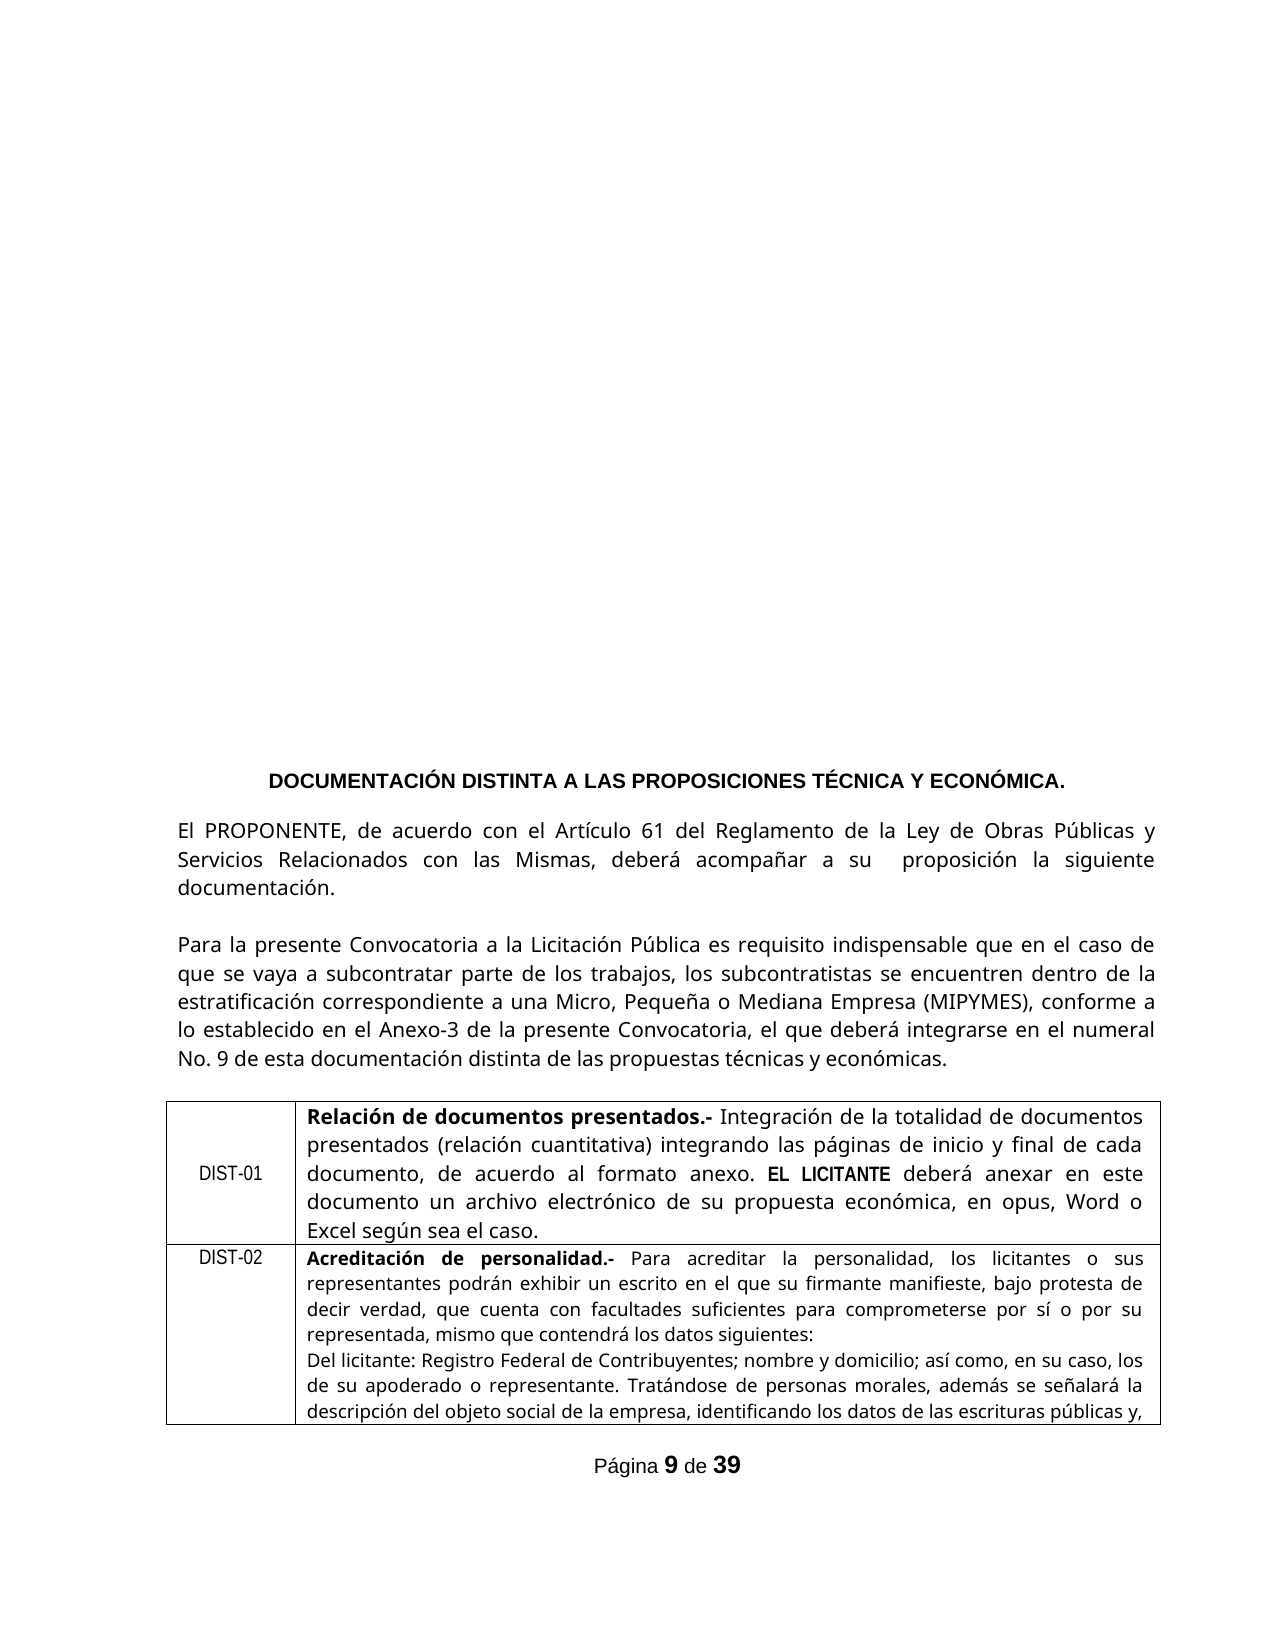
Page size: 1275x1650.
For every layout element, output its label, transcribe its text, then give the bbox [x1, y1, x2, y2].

text El PROPONENTE, de acuerdo con el Artículo 61 del Reglamento de la Ley de Obras Públicas y Servicios Relacionados con las Mismas, deberá acompañar a su proposición la siguiente documentación. [177, 817, 1157, 902]
table_cell DIST-02 [167, 1245, 295, 1424]
text Para la presente Convocatoria a la Licitación Pública es requisito indispensable que en el caso de que se vaya a subcontratar parte de los trabajos, los subcontratistas se encuentren dentro de la estratificación correspondiente a una Micro, Pequeña o Mediana Empresa (MIPYMES), conforme a lo establecido en el Anexo-3 de la presente Convocatoria, el que deberá integrarse en el numeral No. 9 de esta documentación distinta de las propuestas técnicas y económicas. [177, 930, 1157, 1072]
table_header DIST-01 [167, 1102, 295, 1244]
table_header Relación de documentos presentados.- Integración de la totalidad de documentos presentados (relación cuantitativa) integrando las páginas de inicio y final de cada documento, de acuerdo al formato anexo. EL LICITANTE deberá anexar en este documento un archivo electrónico de su propuesta económica, en opus, Word o Excel según sea el caso. [296, 1102, 1160, 1244]
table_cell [296, 1245, 1160, 1424]
text DOCUMENTACIÓN DISTINTA A LAS PROPOSICIONES TÉCNICA Y ECONÓMICA. [177, 769, 1157, 793]
